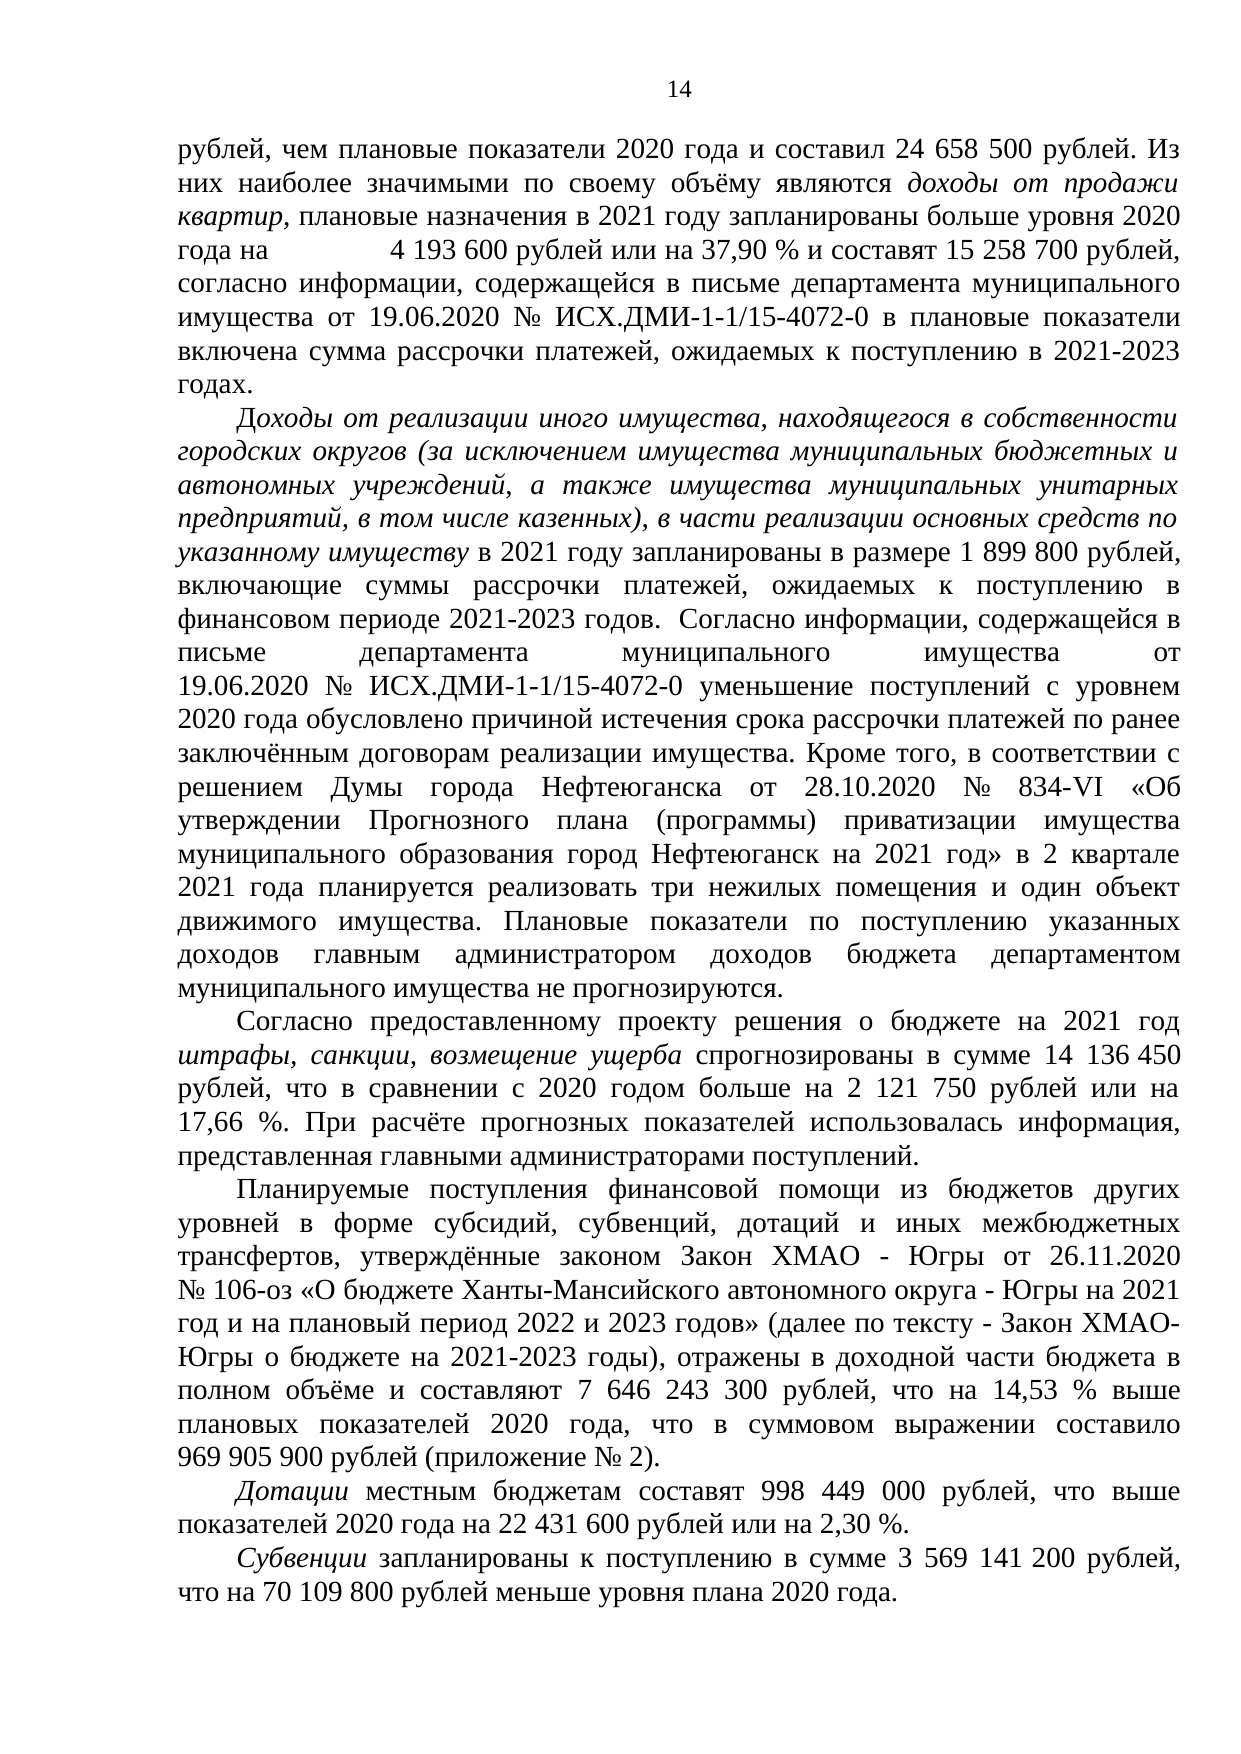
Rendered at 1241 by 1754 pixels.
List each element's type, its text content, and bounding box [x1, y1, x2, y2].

text Доходы от реализации иного имущества, находящегося в собственности городских округов (за исключением имущества муниципальных бюджетных и автономных учреждений, а также имущества муниципальных унитарных предприятий, в том числе казенных), в части реализации основных средств по указанному имуществу в 2021 году запланированы в размере 1 899 800 рублей, включающие суммы рассрочки платежей, ожидаемых к поступлению в финансовом периоде 2021-2023 годов. Согласно информации, содержащейся в письме департамента муниципального имущества от 19.06.2020 № ИСХ.ДМИ-1-1/15-4072-0 уменьшение поступлений с уровнем 2020 года обусловлено причиной истечения срока рассрочки платежей по ранее заключённым договорам реализации имущества. Кроме того, в соответствии с решением Думы города Нефтеюганска от 28.10.2020 № 834-VI «Об утверждении Прогнозного плана (программы) приватизации имущества муниципального образования город Нефтеюганск на 2021 год» в 2 квартале 2021 года планируется реализовать три нежилых помещения и один объект движимого имущества. Плановые показатели по поступлению указанных доходов главным администратором доходов бюджета департаментом муниципального имущества не прогнозируются. [177, 400, 1181, 1003]
text Планируемые поступления финансовой помощи из бюджетов других уровней в форме субсидий, субвенций, дотаций и иных межбюджетных трансфертов, утверждённые законом Закон ХМАО - Югры от 26.11.2020 № 106-оз «О бюджете Ханты-Мансийского автономного округа - Югры на 2021 год и на плановый период 2022 и 2023 годов» (далее по тексту - Закон ХМАО-Югры о бюджете на 2021-2023 годы), отражены в доходной части бюджета в полном объёме и составляют 7 646 243 300 рублей, что на 14,53 % выше плановых показателей 2020 года, что в суммовом выражении составило 969 905 900 рублей (приложение № 2). [177, 1171, 1181, 1473]
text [177, 131, 1181, 400]
text Согласно предоставленному проекту решения о бюджете на 2021 год штрафы, санкции, возмещение ущерба спрогнозированы в сумме 14 136 450 рублей, что в сравнении с 2020 годом больше на 2 121 750 рублей или на 17,66 %. При расчёте прогнозных показателей использовалась информация, представленная главными администраторами поступлений. [177, 1003, 1181, 1171]
text Субвенции запланированы к поступлению в сумме 3 569 141 200 рублей, что на 70 109 800 рублей меньше уровня плана 2020 года. [177, 1540, 1181, 1607]
text Дотации местным бюджетам составят 998 449 000 рублей, что выше показателей 2020 года на 22 431 600 рублей или на 2,30 %. [177, 1473, 1181, 1540]
